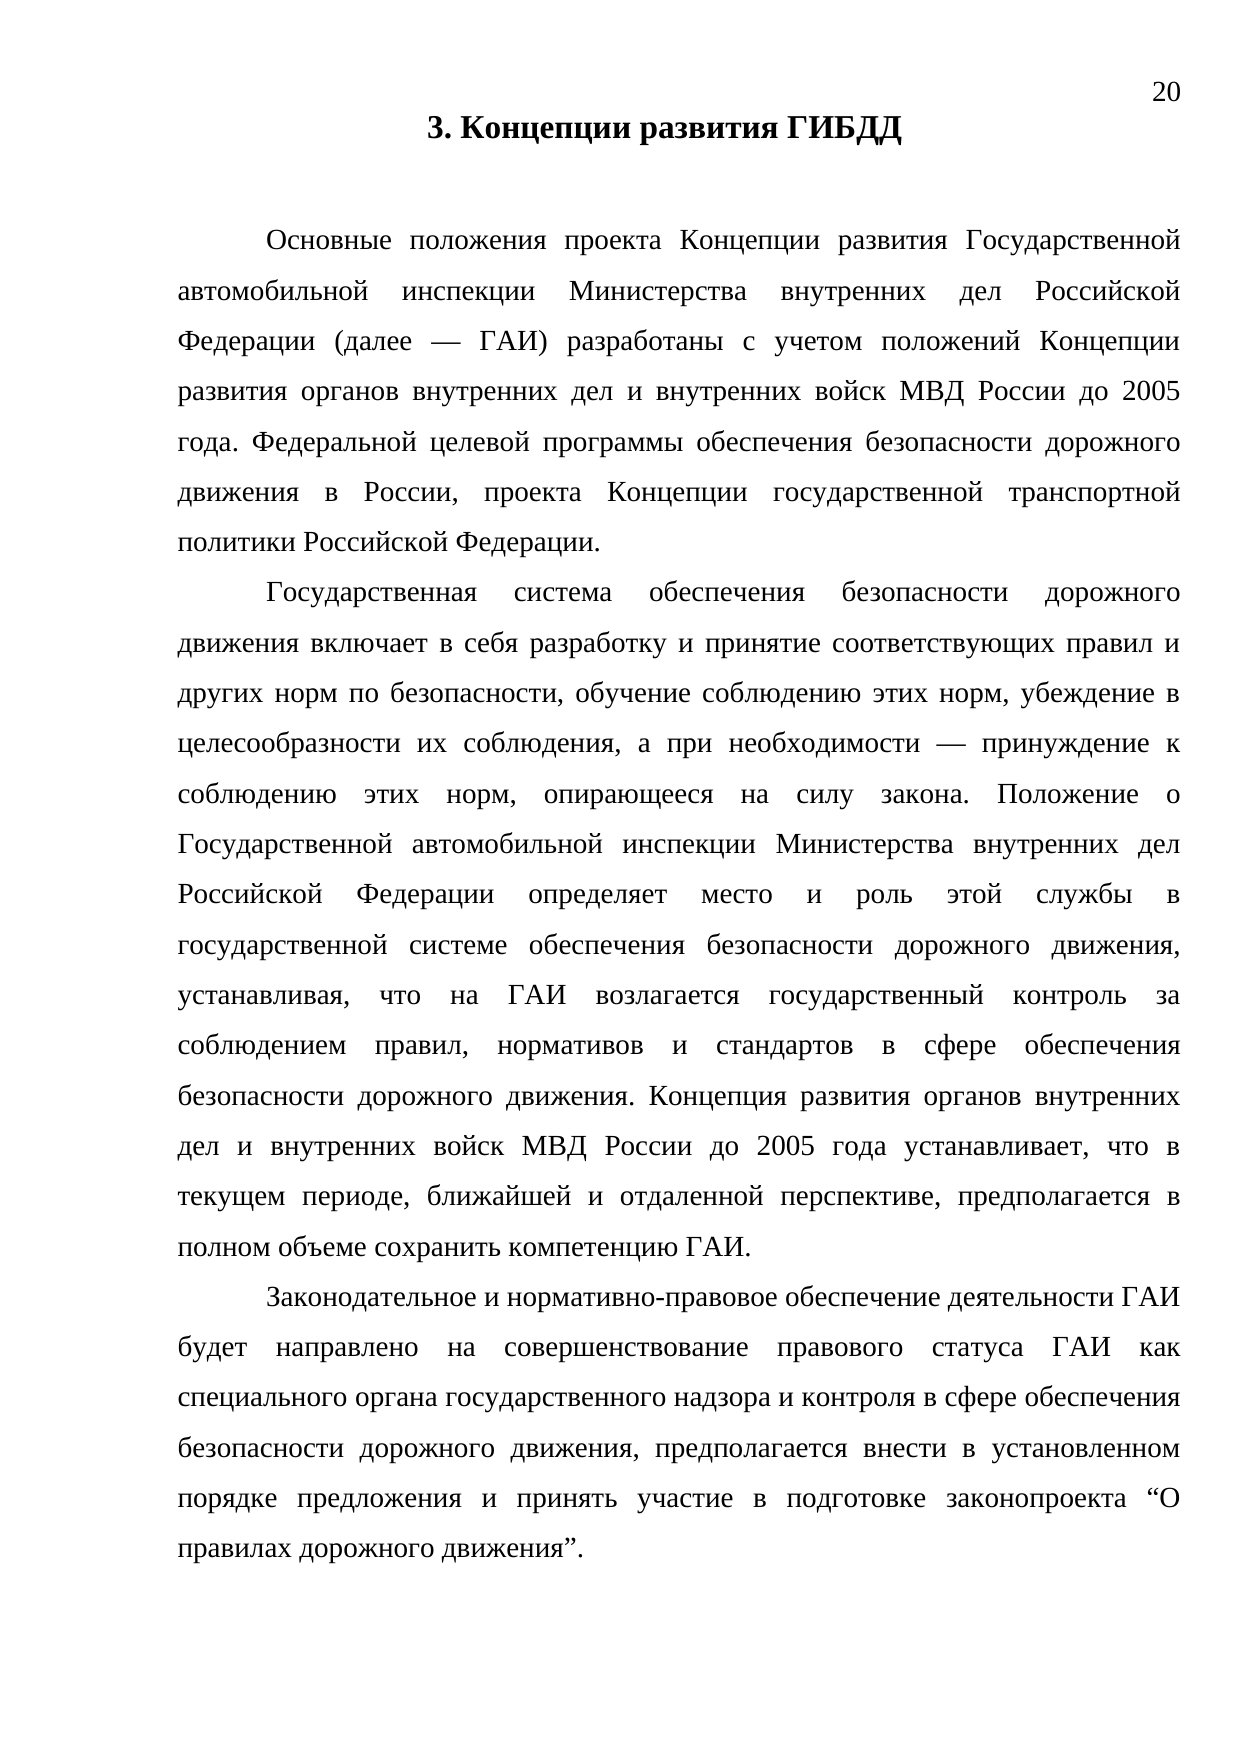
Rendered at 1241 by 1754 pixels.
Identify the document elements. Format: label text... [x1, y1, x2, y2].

text Государственная система обеспечения безопасности дорожного движения включает в себя разработку и принятие соответствующих правил и других норм по безопасности, обучение соблюдению этих норм, убеждение в целесообразности их соблюдения, а при необходимости — принуждение к соблюдению этих норм, опирающееся на силу закона. Положение о Государственной автомобильной инспекции Министерства внутренних дел Российской Федерации определяет место и роль этой службы в государственной системе обеспечения безопасности дорожного движения, устанавливая, что на ГАИ возлагается государственный контроль за соблюдением правил, нормативов и стандартов в сфере обеспечения безопасности дорожного движения. Концепция развития органов внутренних дел и внутренних войск МВД России до 2005 года устанавливает, что в текущем периоде, ближайшей и отдаленной перспективе, предполагается в полном объеме сохранить компетенцию ГАИ. [177, 574, 1181, 1262]
text Основные положения проекта Концепции развития Государственной автомобильной инспекции Министерства внутренних дел Российской Федерации (далее — ГАИ) разработаны с учетом положений Концепции развития органов внутренних дел и внутренних войск МВД России до 2005 года. Федеральной целевой программы обеспечения безопасности дорожного движения в России, проекта Концепции государственной транспортной политики Российской Федерации. [177, 222, 1181, 558]
text 3. Концепции развития ГИБДД [177, 107, 1181, 146]
text Законодательное и нормативно-правовое обеспечение деятельности ГАИ будет направлено на совершенствование правового статуса ГАИ как специального органа государственного надзора и контроля в сфере обеспечения безопасности дорожного движения, предполагается внести в установленном порядке предложения и принять участие в подготовке законопроекта “О правилах дорожного движения”. [177, 1279, 1181, 1564]
